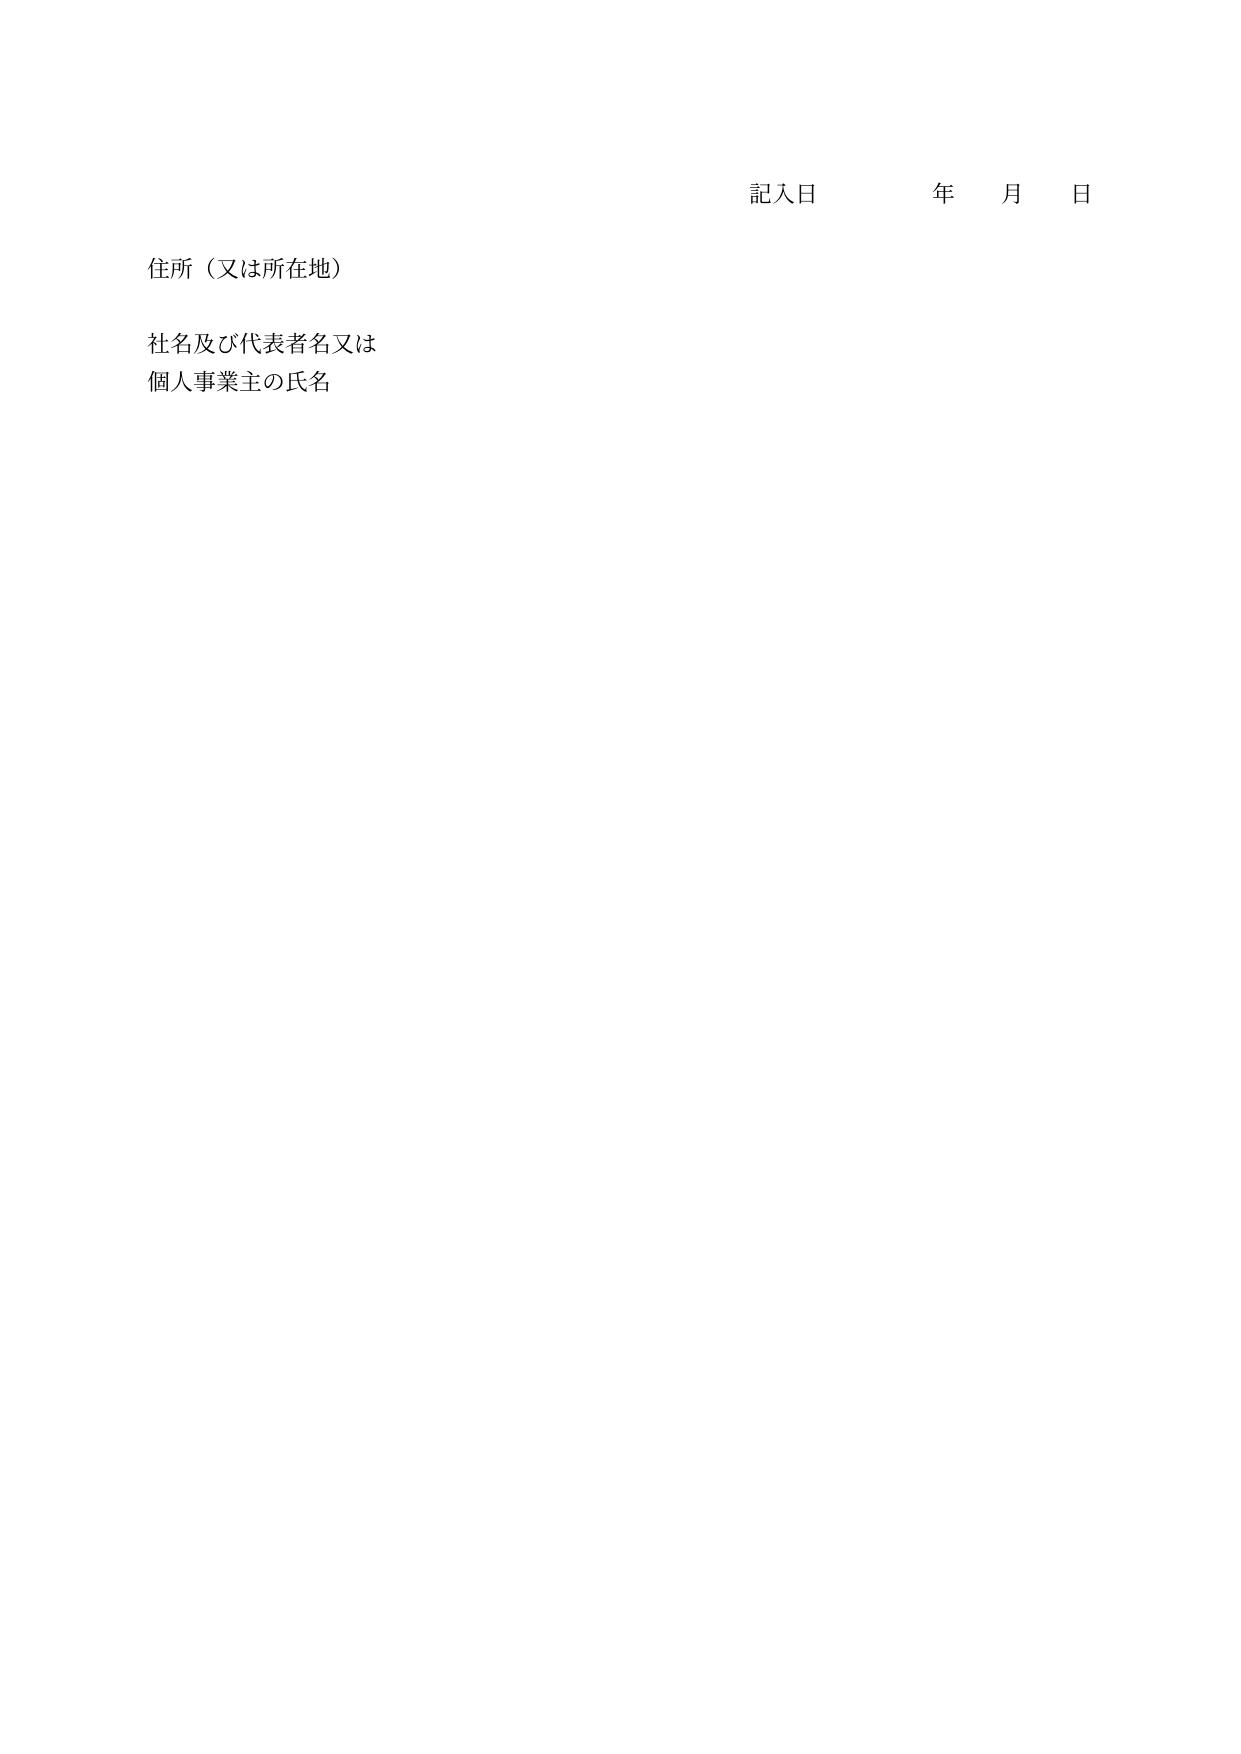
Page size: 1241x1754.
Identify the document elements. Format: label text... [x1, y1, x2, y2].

text 個人事業主の氏名 [148, 361, 1092, 399]
text 住所（又は所在地） [148, 249, 1092, 286]
text 社名及び代表者名又は [148, 324, 1092, 361]
text 記入日 年 月 日 [148, 174, 1092, 211]
